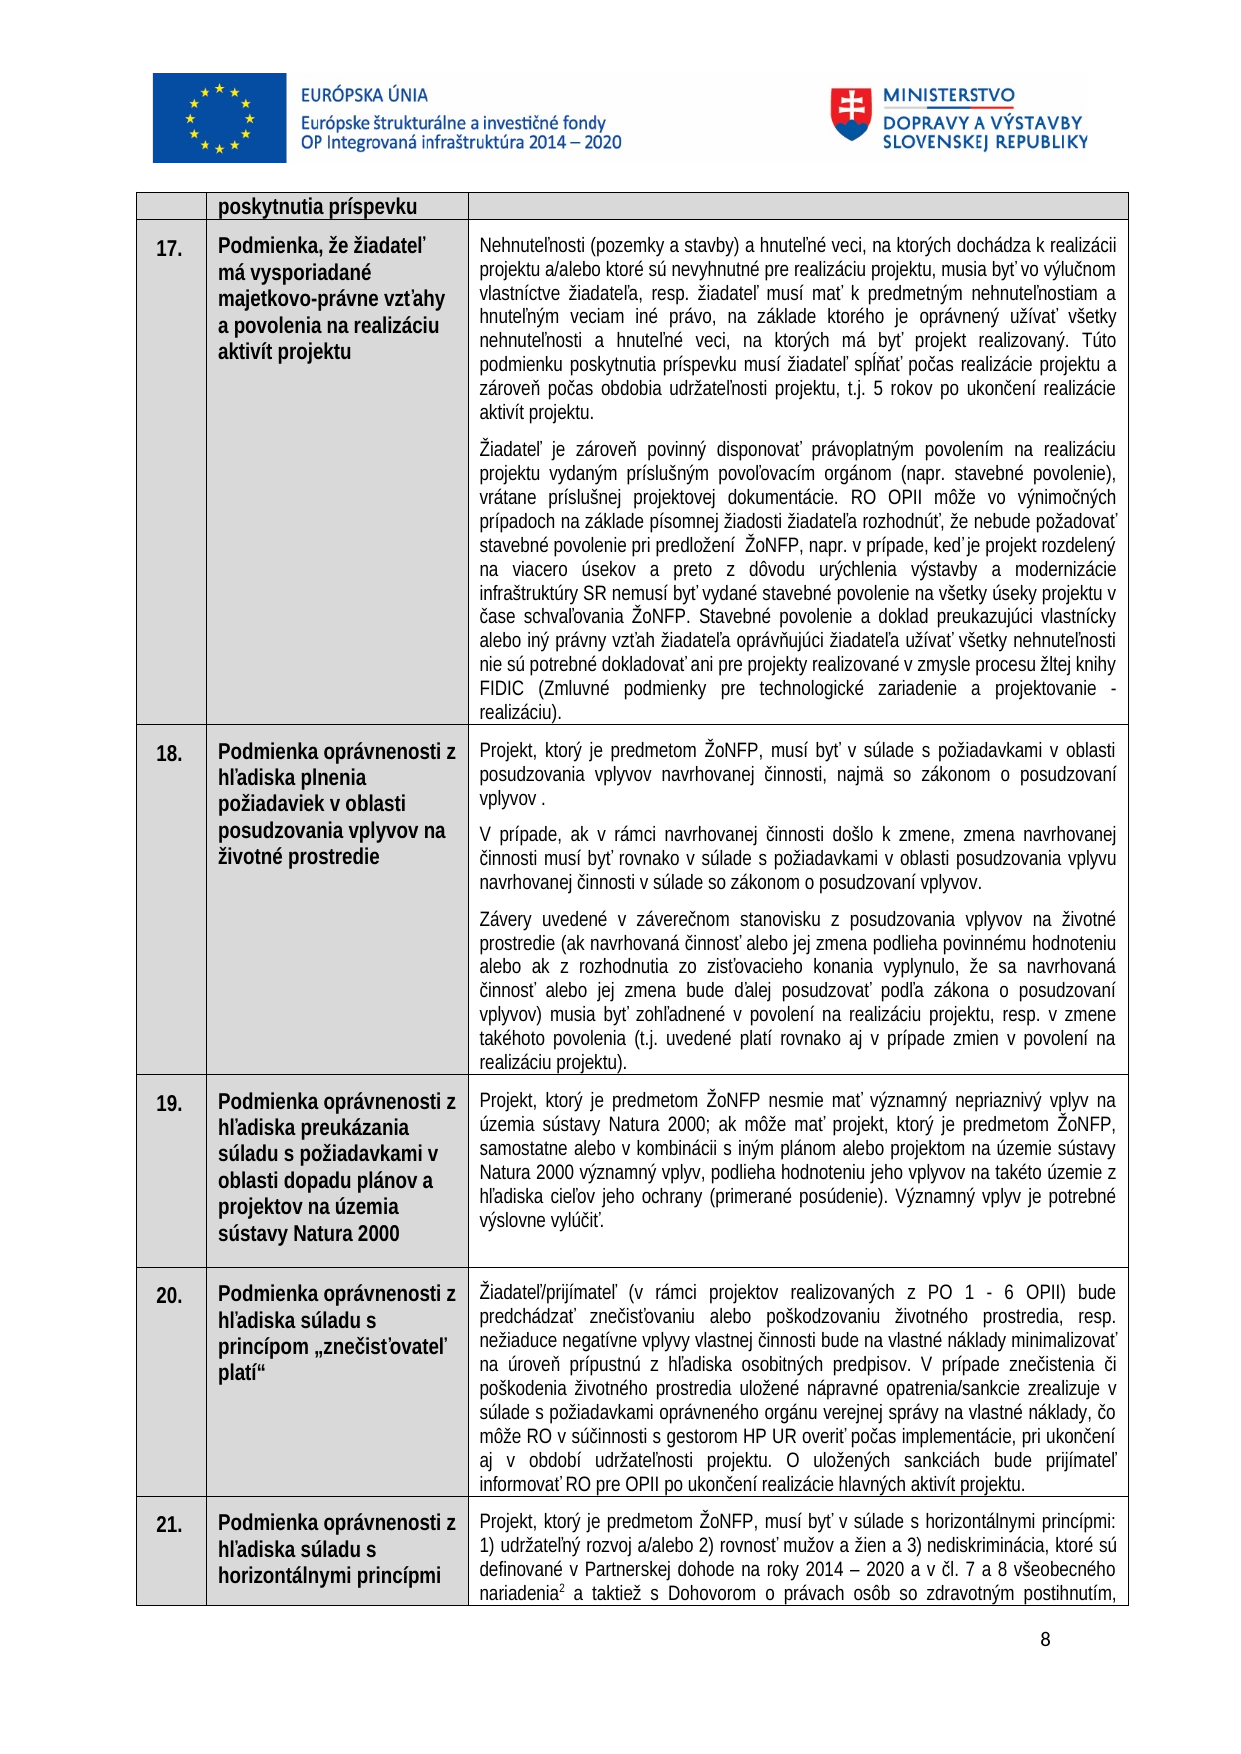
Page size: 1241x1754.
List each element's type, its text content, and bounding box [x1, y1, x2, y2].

table_cell Podmienka oprávnenosti z hľadiska preukázania súladu s požiadavkami v oblasti dopadu plánov a projektov na územia sústavy Natura 2000 [207, 1075, 468, 1267]
table_cell [137, 1268, 206, 1496]
table_cell Podmienka oprávnenosti z hľadiska súladu s princípom „znečisťovateľ platí“ [207, 1268, 468, 1496]
table_cell Podmienka, že žiadateľ má vysporiadané majetkovo-právne vzťahy a povolenia na realizáciu aktivít projektu [207, 220, 468, 724]
table_cell P. č. [137, 193, 206, 219]
table_cell Nehnuteľnosti (pozemky a stavby) a hnuteľné veci, na ktorých dochádza k realizácii projektu a/alebo ktoré sú nevyhnutné pre realizáciu projektu, musia byť vo výlučnom vlastníctve žiadateľa, resp. žiadateľ musí mať k predmetným nehnuteľnostiam a hnuteľným veciam iné právo, na základe ktorého je oprávnený užívať všetky nehnuteľnosti a hnuteľné veci, na ktorých má byť projekt realizovaný. Túto podmienku poskytnutia príspevku musí žiadateľ spĺňať počas realizácie projektu a zároveň počas obdobia udržateľnosti projektu, t.j. 5 rokov po ukončení realizácie aktivít projektu. Žiadateľ je zároveň povinný disponovať právoplatným povolením na realizáciu projektu vydaným príslušným povoľovacím orgánom (napr. stavebné povolenie), vrátane príslušnej projektovej dokumentácie. RO OPII môže vo výnimočných prípadoch na základe písomnej žiadosti žiadateľa rozhodnúť, že nebude požadovať stavebné povolenie pri predložení ŽoNFP, napr. v prípade, keď je projekt rozdelený na viacero úsekov a preto z dôvodu urýchlenia výstavby a modernizácie infraštruktúry SR nemusí byť vydané stavebné povolenie na všetky úseky projektu v čase schvaľovania ŽoNFP. Stavebné povolenie a doklad preukazujúci vlastnícky alebo iný právny vzťah žiadateľa oprávňujúci žiadateľa užívať všetky nehnuteľnosti nie sú potrebné dokladovať ani pre projekty realizované v zmysle procesu žltej knihy FIDIC (Zmluvné podmienky pre technologické zariadenie a projektovanie - realizáciu). [469, 220, 1128, 724]
table_cell Znenie podmienky poskytnutia príspevku [207, 193, 468, 219]
table_cell [137, 220, 206, 724]
table_cell [137, 1075, 206, 1267]
table_cell Projekt, ktorý je predmetom ŽoNFP, musí byť v súlade s požiadavkami v oblasti posudzovania vplyvov navrhovanej činnosti, najmä so zákonom o posudzovaní vplyvov . V prípade, ak v rámci navrhovanej činnosti došlo k zmene, zmena navrhovanej činnosti musí byť rovnako v súlade s požiadavkami v oblasti posudzovania vplyvu navrhovanej činnosti v súlade so zákonom o posudzovaní vplyvov. Závery uvedené v záverečnom stanovisku z posudzovania vplyvov na životné prostredie (ak navrhovaná činnosť alebo jej zmena podlieha povinnému hodnoteniu alebo ak z rozhodnutia zo zisťovacieho konania vyplynulo, že sa navrhovaná činnosť alebo jej zmena bude ďalej posudzovať podľa zákona o posudzovaní vplyvov) musia byť zohľadnené v povolení na realizáciu projektu, resp. v zmene takéhoto povolenia (t.j. uvedené platí rovnako aj v prípade zmien v povolení na realizáciu projektu). [469, 725, 1128, 1074]
picture [152, 73, 1088, 163]
table_cell Podmienka oprávnenosti z hľadiska súladu s horizontálnymi princípmi [207, 1497, 468, 1605]
table_cell Podmienka oprávnenosti z hľadiska plnenia požiadaviek v oblasti posudzovania vplyvov na životné prostredie [207, 725, 468, 1074]
table_cell Popis podmienky poskytnutia príspevku [469, 193, 1128, 219]
table_cell [137, 725, 206, 1074]
table_cell Žiadateľ/prijímateľ (v rámci projektov realizovaných z PO 1 - 6 OPII) bude predchádzať znečisťovaniu alebo poškodzovaniu životného prostredia, resp. nežiaduce negatívne vplyvy vlastnej činnosti bude na vlastné náklady minimalizovať na úroveň prípustnú z hľadiska osobitných predpisov. V prípade znečistenia či poškodenia životného prostredia uložené nápravné opatrenia/sankcie zrealizuje v súlade s požiadavkami oprávneného orgánu verejnej správy na vlastné náklady, čo môže RO v súčinnosti s gestorom HP UR overiť počas implementácie, pri ukončení aj v období udržateľnosti projektu. O uložených sankciách bude prijímateľ informovať RO pre OPII po ukončení realizácie hlavných aktivít projektu. [469, 1268, 1128, 1496]
table_cell Projekt, ktorý je predmetom ŽoNFP nesmie mať významný nepriaznivý vplyv na územia sústavy Natura 2000; ak môže mať projekt, ktorý je predmetom ŽoNFP, samostatne alebo v kombinácii s iným plánom alebo projektom na územie sústavy Natura 2000 významný vplyv, podlieha hodnoteniu jeho vplyvov na takéto územie z hľadiska cieľov jeho ochrany (primerané posúdenie). Významný vplyv je potrebné výslovne vylúčiť. [469, 1075, 1128, 1267]
table_cell [137, 1497, 206, 1605]
